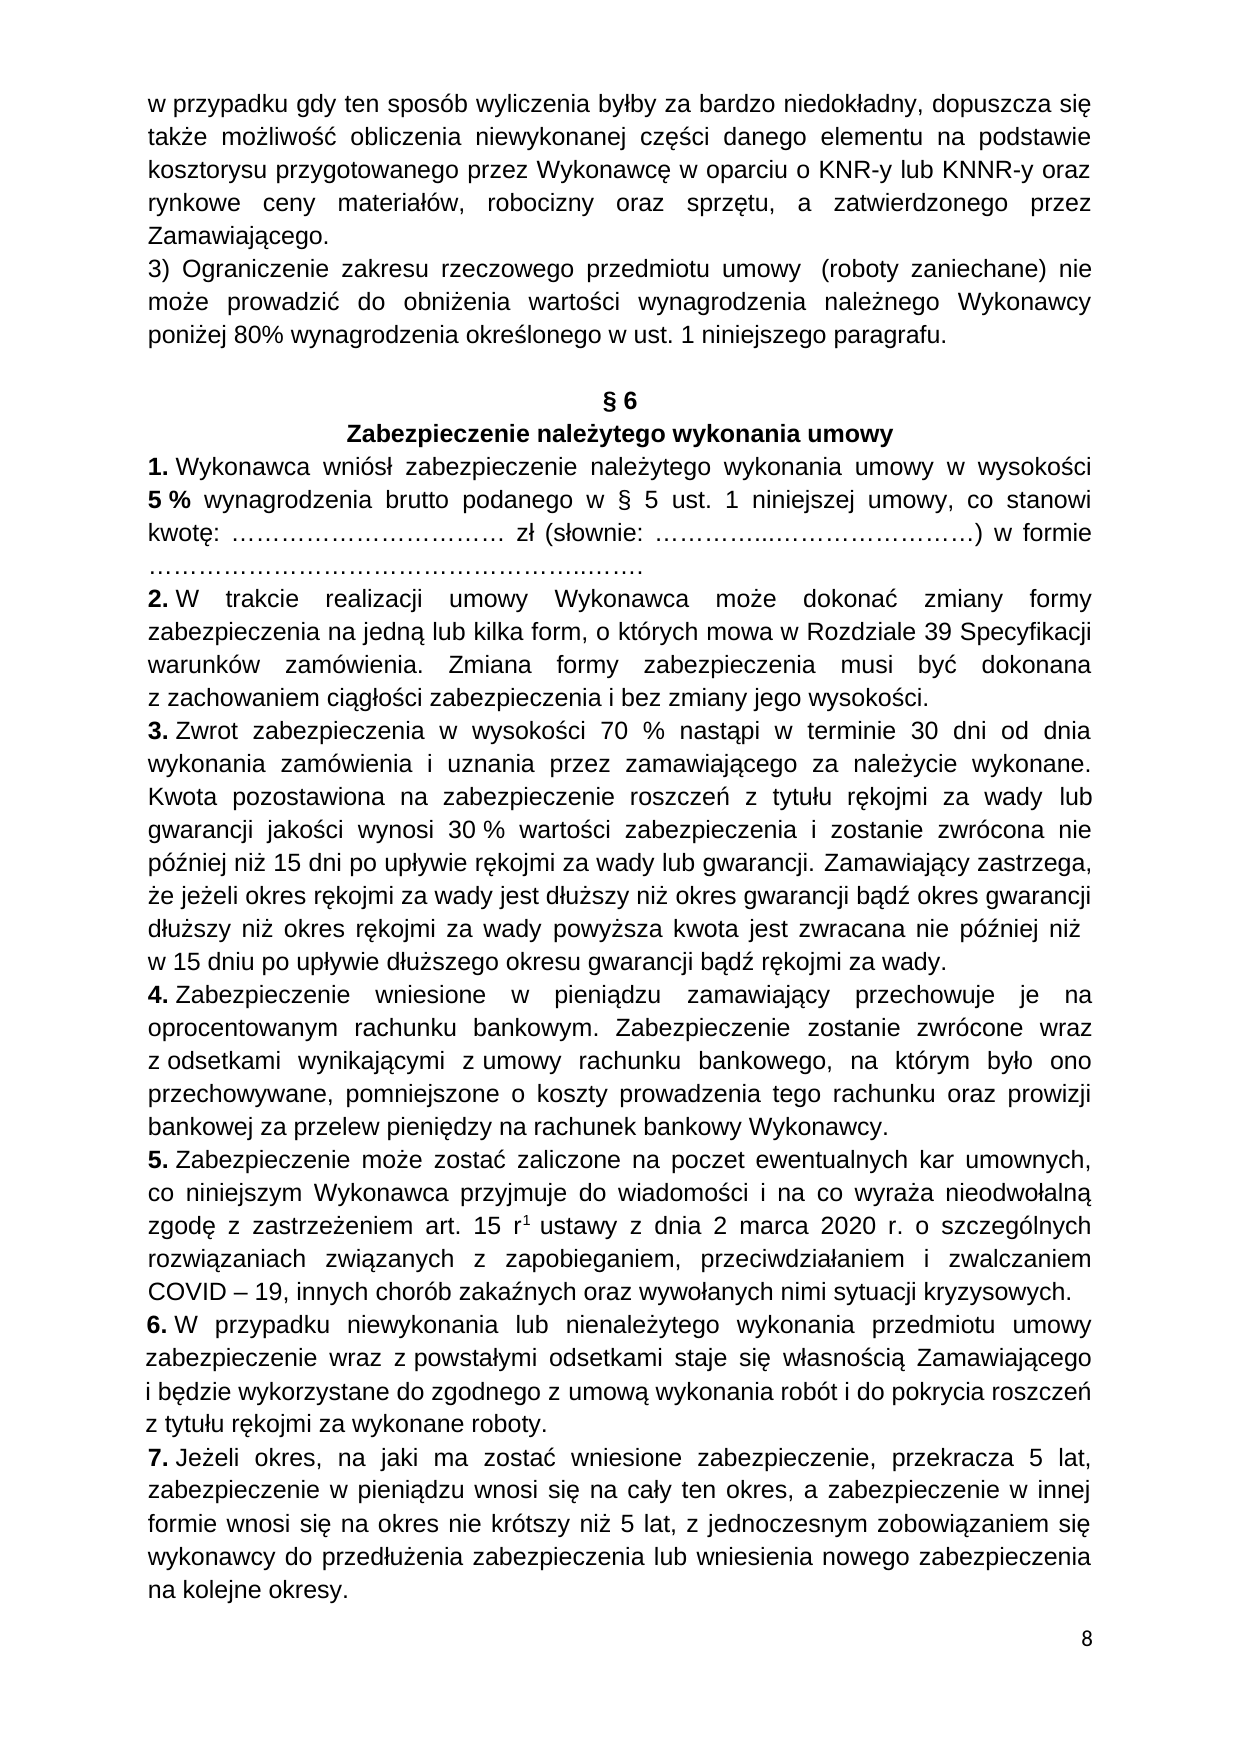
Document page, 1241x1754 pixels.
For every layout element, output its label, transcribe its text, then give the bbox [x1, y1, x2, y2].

text 6. W przypadku niewykonania lub nienależytego wykonania przedmiotu umowy zabezpieczenie wraz z powstałymi odsetkami staje się własnością Zamawiającego i będzie wykorzystane do zgodnego z umową wykonania robót i do pokrycia roszczeń z tytułu rękojmi za wykonane roboty. [145, 1310, 1093, 1438]
text § 6 [148, 386, 1093, 414]
text 2. W trakcie realizacji umowy Wykonawca może dokonać zmiany formy zabezpieczenia na jedną lub kilka form, o których mowa w Rozdziale 39 Specyfikacji warunków zamówienia. Zmiana formy zabezpieczenia musi być dokonana z zachowaniem ciągłości zabezpieczenia i bez zmiany jego wysokości. [148, 584, 1093, 712]
text 4. Zabezpieczenie wniesione w pieniądzu zamawiający przechowuje je na oprocentowanym rachunku bankowym. Zabezpieczenie zostanie zwrócone wraz z odsetkami wynikającymi z umowy rachunku bankowego, na którym było ono przechowywane, pomniejszone o koszty prowadzenia tego rachunku oraz prowizji bankowej za przelew pieniędzy na rachunek bankowy Wykonawcy. [148, 980, 1093, 1141]
text 3. Zwrot zabezpieczenia w wysokości 70 % nastąpi w terminie 30 dni od dnia wykonania zamówienia i uznania przez zamawiającego za należycie wykonane. Kwota pozostawiona na zabezpieczenie roszczeń z tytułu rękojmi za wady lub gwarancji jakości wynosi 30 % wartości zabezpieczenia i zostanie zwrócona nie później niż 15 dni po upływie rękojmi za wady lub gwarancji. Zamawiający zastrzega, że jeżeli okres rękojmi za wady jest dłuższy niż okres gwarancji bądź okres gwarancji dłuższy niż okres rękojmi za wady powyższa kwota jest zwracana nie później niż w 15 dniu po upływie dłuższego okresu gwarancji bądź rękojmi za wady. [148, 716, 1093, 976]
text 1. Wykonawca wniósł zabezpieczenie należytego wykonania umowy w wysokości 5 % wynagrodzenia brutto podanego w § 5 ust. 1 niniejszej umowy, co stanowi kwotę: …………………………… zł (słownie: …………...……………………) w formie ……………………………………………..……. [148, 452, 1093, 580]
text Zabezpieczenie należytego wykonania umowy [148, 419, 1093, 448]
text 3) Ograniczenie zakresu rzeczowego przedmiotu umowy (roboty zaniechane) nie może prowadzić do obniżenia wartości wynagrodzenia należnego Wykonawcy poniżej 80% wynagrodzenia określonego w ust. 1 niniejszego paragrafu. [148, 254, 1093, 348]
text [148, 89, 1093, 249]
text 5. Zabezpieczenie może zostać zaliczone na poczet ewentualnych kar umownych, co niniejszym Wykonawca przyjmuje do wiadomości i na co wyraża nieodwołalną zgodę z zastrzeżeniem art. 15 r1 ustawy z dnia 2 marca 2020 r. o szczególnych rozwiązaniach związanych z zapobieganiem, przeciwdziałaniem i zwalczaniem COVID – 19, innych chorób zakaźnych oraz wywołanych nimi sytuacji kryzysowych. [148, 1145, 1093, 1306]
text 7. Jeżeli okres, na jaki ma zostać wniesione zabezpieczenie, przekracza 5 lat, zabezpieczenie w pieniądzu wnosi się na cały ten okres, a zabezpieczenie w innej formie wnosi się na okres nie krótszy niż 5 lat, z jednoczesnym zobowiązaniem się wykonawcy do przedłużenia zabezpieczenia lub wniesienia nowego zabezpieczenia na kolejne okresy. [148, 1442, 1093, 1603]
